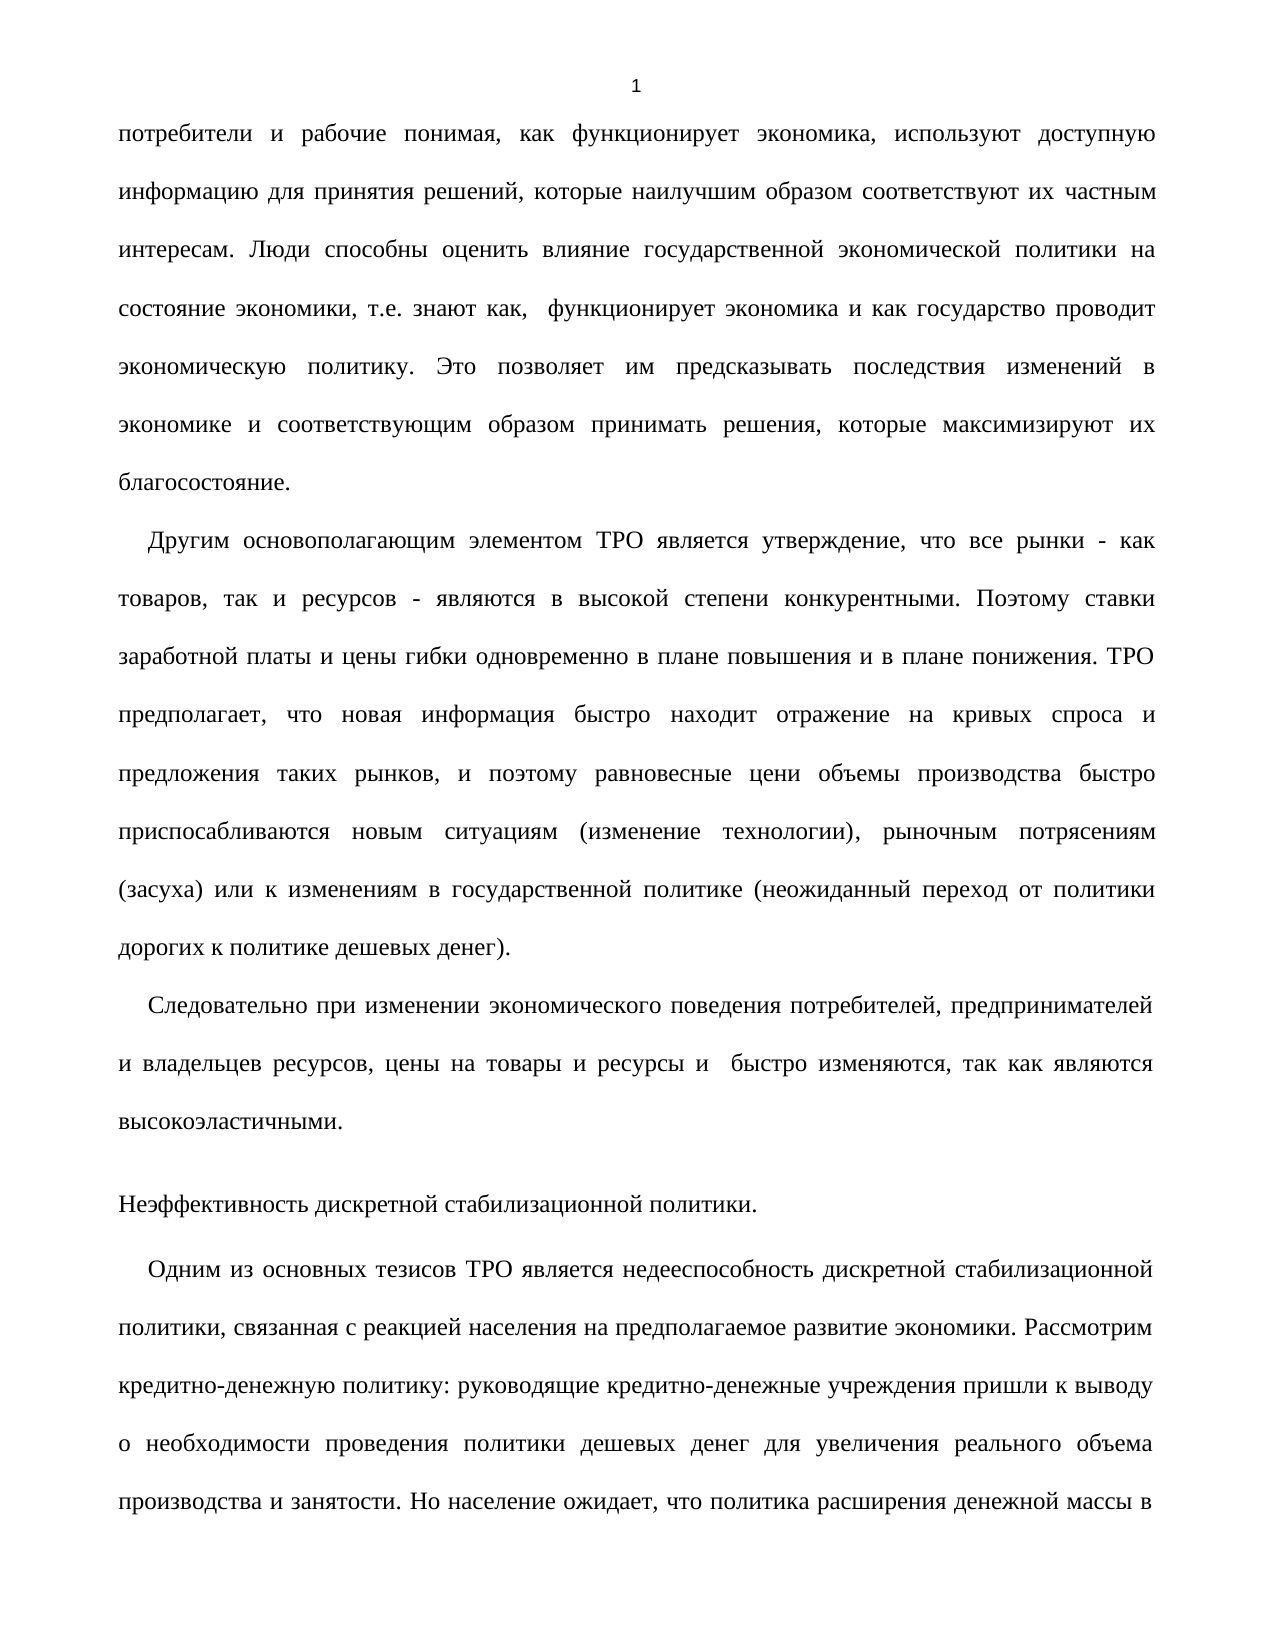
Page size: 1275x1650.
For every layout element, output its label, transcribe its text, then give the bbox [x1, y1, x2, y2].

text Другим основополагающим элементом ТРО является утверждение, что все рынки - как товаров, так и ресурсов - являются в высокой степени конкурентными. Поэтому ставки заработной платы и цены гибки одновременно в плане повышения и в плане понижения. ТРО предполагает, что новая информация быстро находит отражение на кривых спроса и предложения таких рынков, и поэтому равновесные цени объемы производства быстро приспосабливаются новым ситуациям (изменение технологии), рыночным потрясениям (засуха) или к изменениям в государственной политике (неожиданный переход от политики дорогих к политике дешевых денег). [118, 525, 1156, 961]
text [118, 1254, 1154, 1515]
text Следовательно при изменении экономического поведения потребителей, предпринимателей и владельцев ресурсов, цены на товары и ресурсы и быстро изменяются, так как являются высокоэластичными. [118, 990, 1154, 1135]
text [118, 118, 1156, 496]
subtitle Неэффективность дискретной стабилизационной политики. [118, 1189, 1154, 1218]
